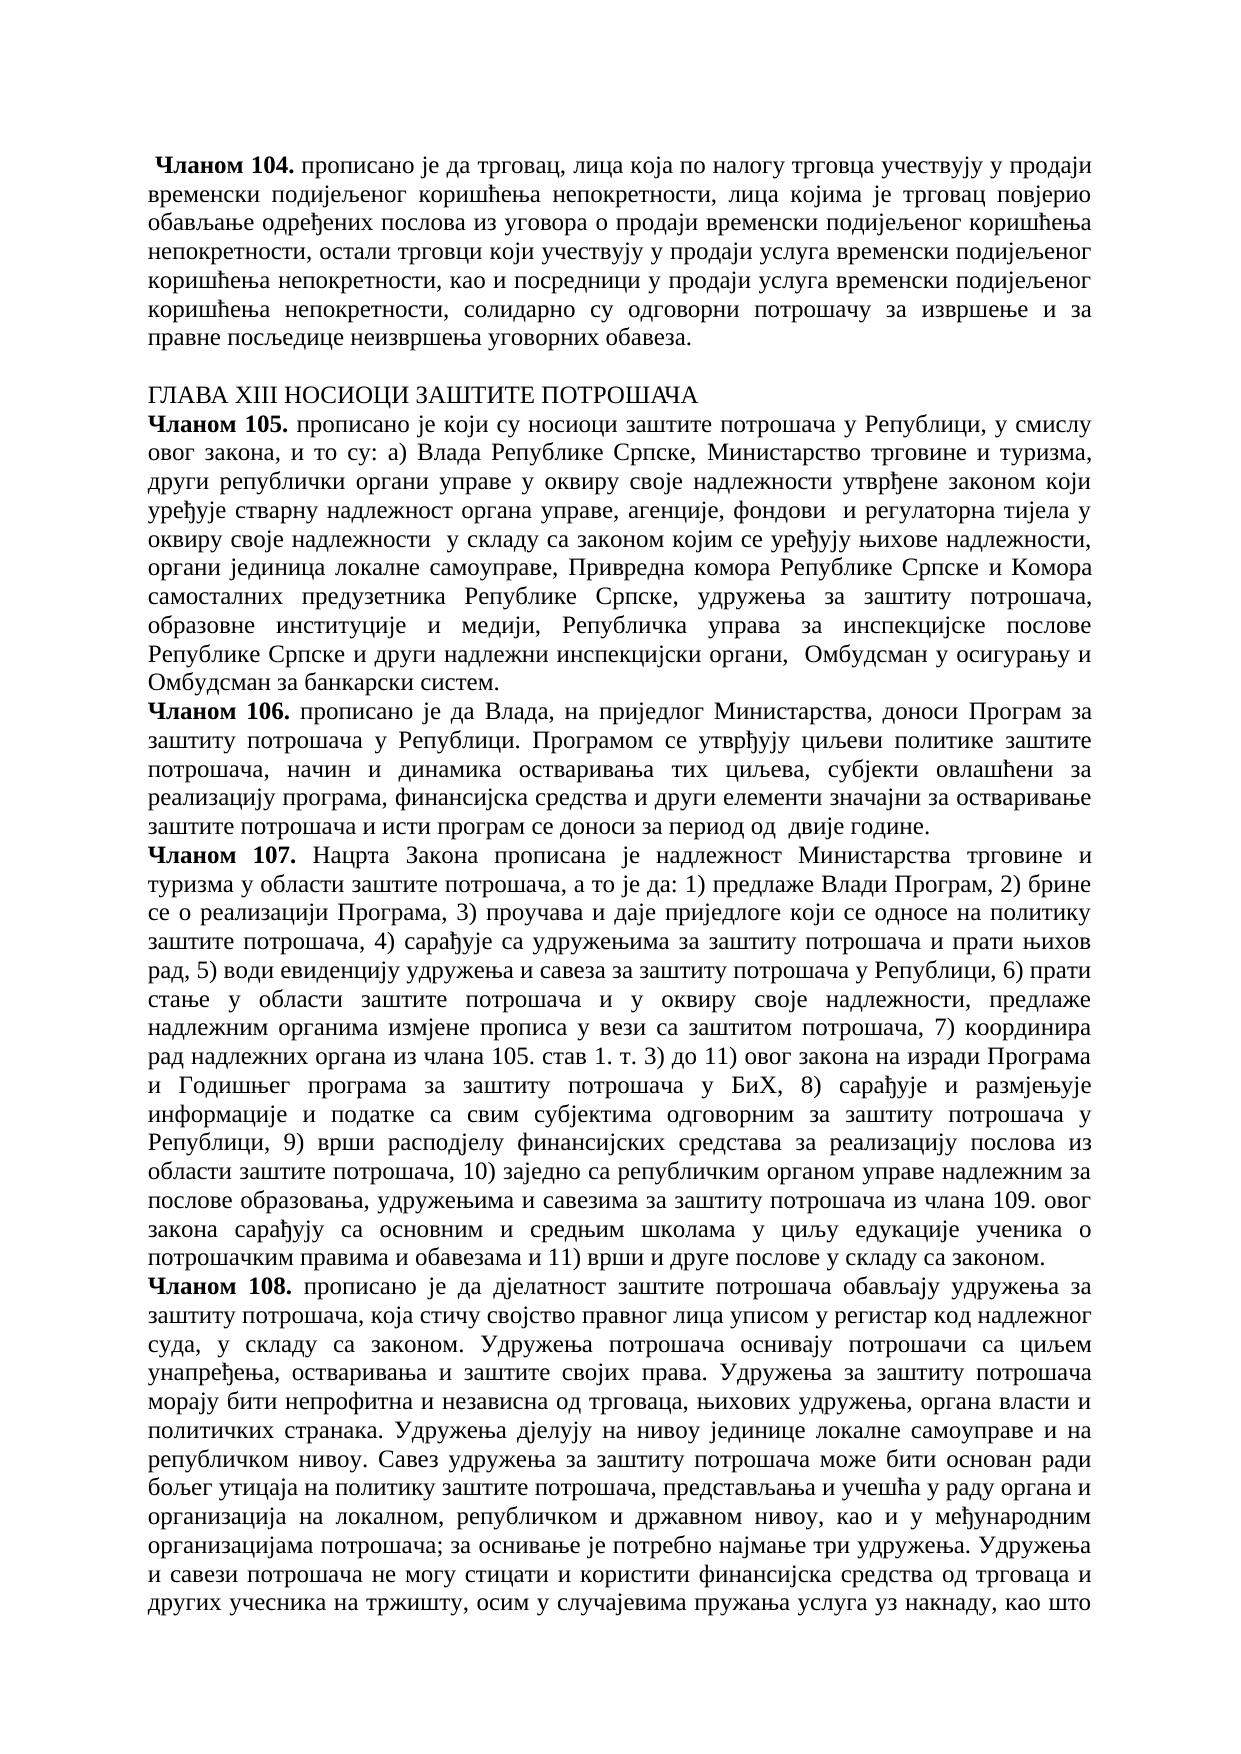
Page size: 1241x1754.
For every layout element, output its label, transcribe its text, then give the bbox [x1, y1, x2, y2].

text Чланом 106. прописано је да Влада, на приједлог Министарства, доноси Програм за заштиту потрошача у Републици. Програмом се утврђују циљеви политике заштите потрошача, начин и динамика остваривања тих циљева, субјекти овлашћени за реализацију програма, финансијска средства и други елементи значајни за остваривање заштите потрошача и исти програм се доноси за период од двије године. [148, 696, 1092, 840]
subtitle ГЛАВА XIII НОСИОЦИ ЗАШТИТЕ ПОТРОШАЧА [148, 380, 1092, 409]
text Чланом 105. прописано је који су носиоци заштите потрошача у Републици, у смислу овог закона, и то су: а) Влада Републике Српске, Министарство трговине и туризма, други републички органи управе у оквиру своје надлежности утврђене законом који уређује стварну надлежност органа управе, агенције, фондови и регулаторна тијела у оквиру своје надлежности у складу са законом којим се уређују њихове надлежности, органи јединица локалне самоуправе, Привредна комора Републике Српске и Комора самосталних предузетника Републике Српске, удружења за заштиту потрошача, образовне институције и медији, Републичка управа за инспекцијске послове Републике Српске и други надлежни инспекцијски органи, Омбудсман у осигурању и Омбудсман за банкарски систем. [148, 409, 1092, 696]
text Чланом 107. Нацрта Закона прописана је надлежност Министарства трговине и туризма у области заштите потрошача, а то је да: 1) предлаже Влади Програм, 2) брине се о реализацији Програма, 3) проучава и даје приједлоге који се односе на политику заштите потрошача, 4) сарађује са удружењима за заштиту потрошача и прати њихов рад, 5) води евиденцију удружења и савеза за заштиту потрошача у Републици, 6) прати стање у области заштите потрошача и у оквиру своје надлежности, предлаже надлежним органима измјене прописа у вези са заштитом потрошача, 7) координира рад надлежних органа из члана 105. став 1. т. 3) до 11) овог закона на изради Програма и Годишњег програма за заштиту потрошача у БиХ, 8) сарађује и размјењује информације и податке са свим субјектима одговорним за заштиту потрошача у Републици, 9) врши расподјелу финансијских средстава за реализацију послова из области заштите потрошача, 10) заједно са републичким органом управе надлежним за послове образовања, удружењима и савезима за заштиту потрошача из члана 109. овог закона сарађују са основним и средњим школама у циљу едукације ученика о потрошачким правима и обавезама и 11) врши и друге послове у складу са законом. [148, 840, 1092, 1271]
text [148, 1271, 1092, 1616]
text Чланом 104. прописано је да трговац, лица која по налогу трговца учествују у продаји временски подијељеног коришћења непокретности, лица којима је трговац повјерио обављање одређених послова из уговора о продаји временски подијељеног коришћења непокретности, остали трговци који учествују у продаји услуга временски подијељеног коришћења непокретности, као и посредници у продаји услуга временски подијељеног коришћења непокретности, солидарно су одговорни потрошачу за извршење и за правне посљедице неизвршења уговорних обавеза. [148, 150, 1092, 351]
